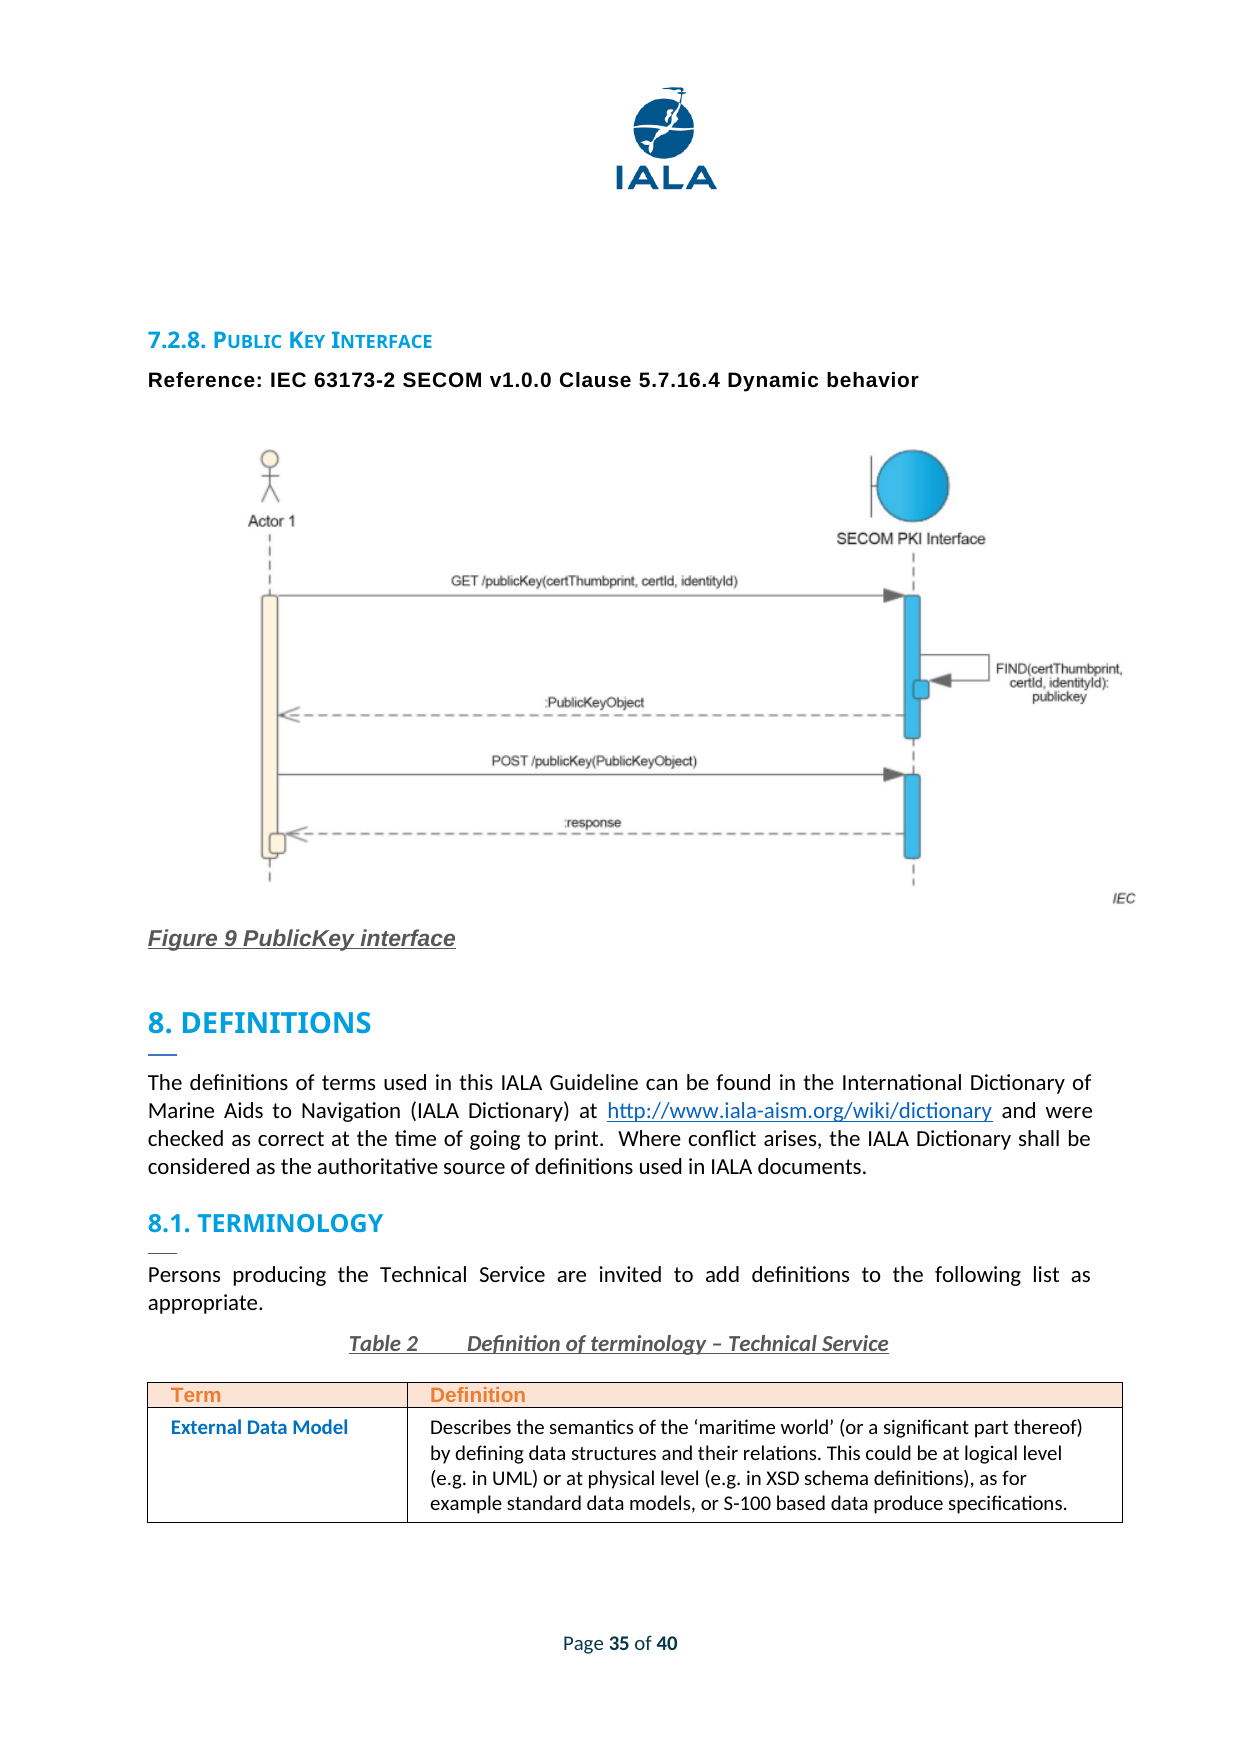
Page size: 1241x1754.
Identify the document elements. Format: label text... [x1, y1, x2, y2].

picture [593, 75, 734, 212]
table_cell Describes the semantics of the ‘maritime world’ (or a significant part thereof) by defining data structures and their relations. This could be at logical level (e.g. in UML) or at physical level (e.g. in XSD schema definitions), as for example standard data models, or S-100 based data produce specifications. [408, 1408, 1122, 1522]
text The definitions of terms used in this IALA Guideline can be found in the International Dictionary of Marine Aids to Navigation (IALA Dictionary) at http://www.iala-aism.org/wiki/dictionary and were checked as correct at the time of going to print. Where conflict arises, the IALA Dictionary shall be considered as the authoritative source of definitions used in IALA documents. [148, 1068, 1093, 1181]
text Definition of terminology – Technical Service [148, 1329, 1093, 1357]
subtitle Terminology [148, 1206, 1093, 1239]
table_header Term [148, 1383, 407, 1407]
text Figure 9 PublicKey interface [148, 925, 1093, 951]
table_cell External Data Model [148, 1408, 407, 1522]
subtitle Public Key Interface [148, 324, 1093, 355]
text Persons producing the Technical Service are invited to add definitions to the following list as appropriate. [148, 1260, 1093, 1316]
text Reference: IEC 63173-2 SECOM v1.0.0 Clause 5.7.16.4 Dynamic behavior [148, 368, 1093, 392]
subtitle DEFINITIONS [148, 1003, 1093, 1042]
picture [222, 439, 1168, 913]
table_header Definition [408, 1383, 1122, 1407]
